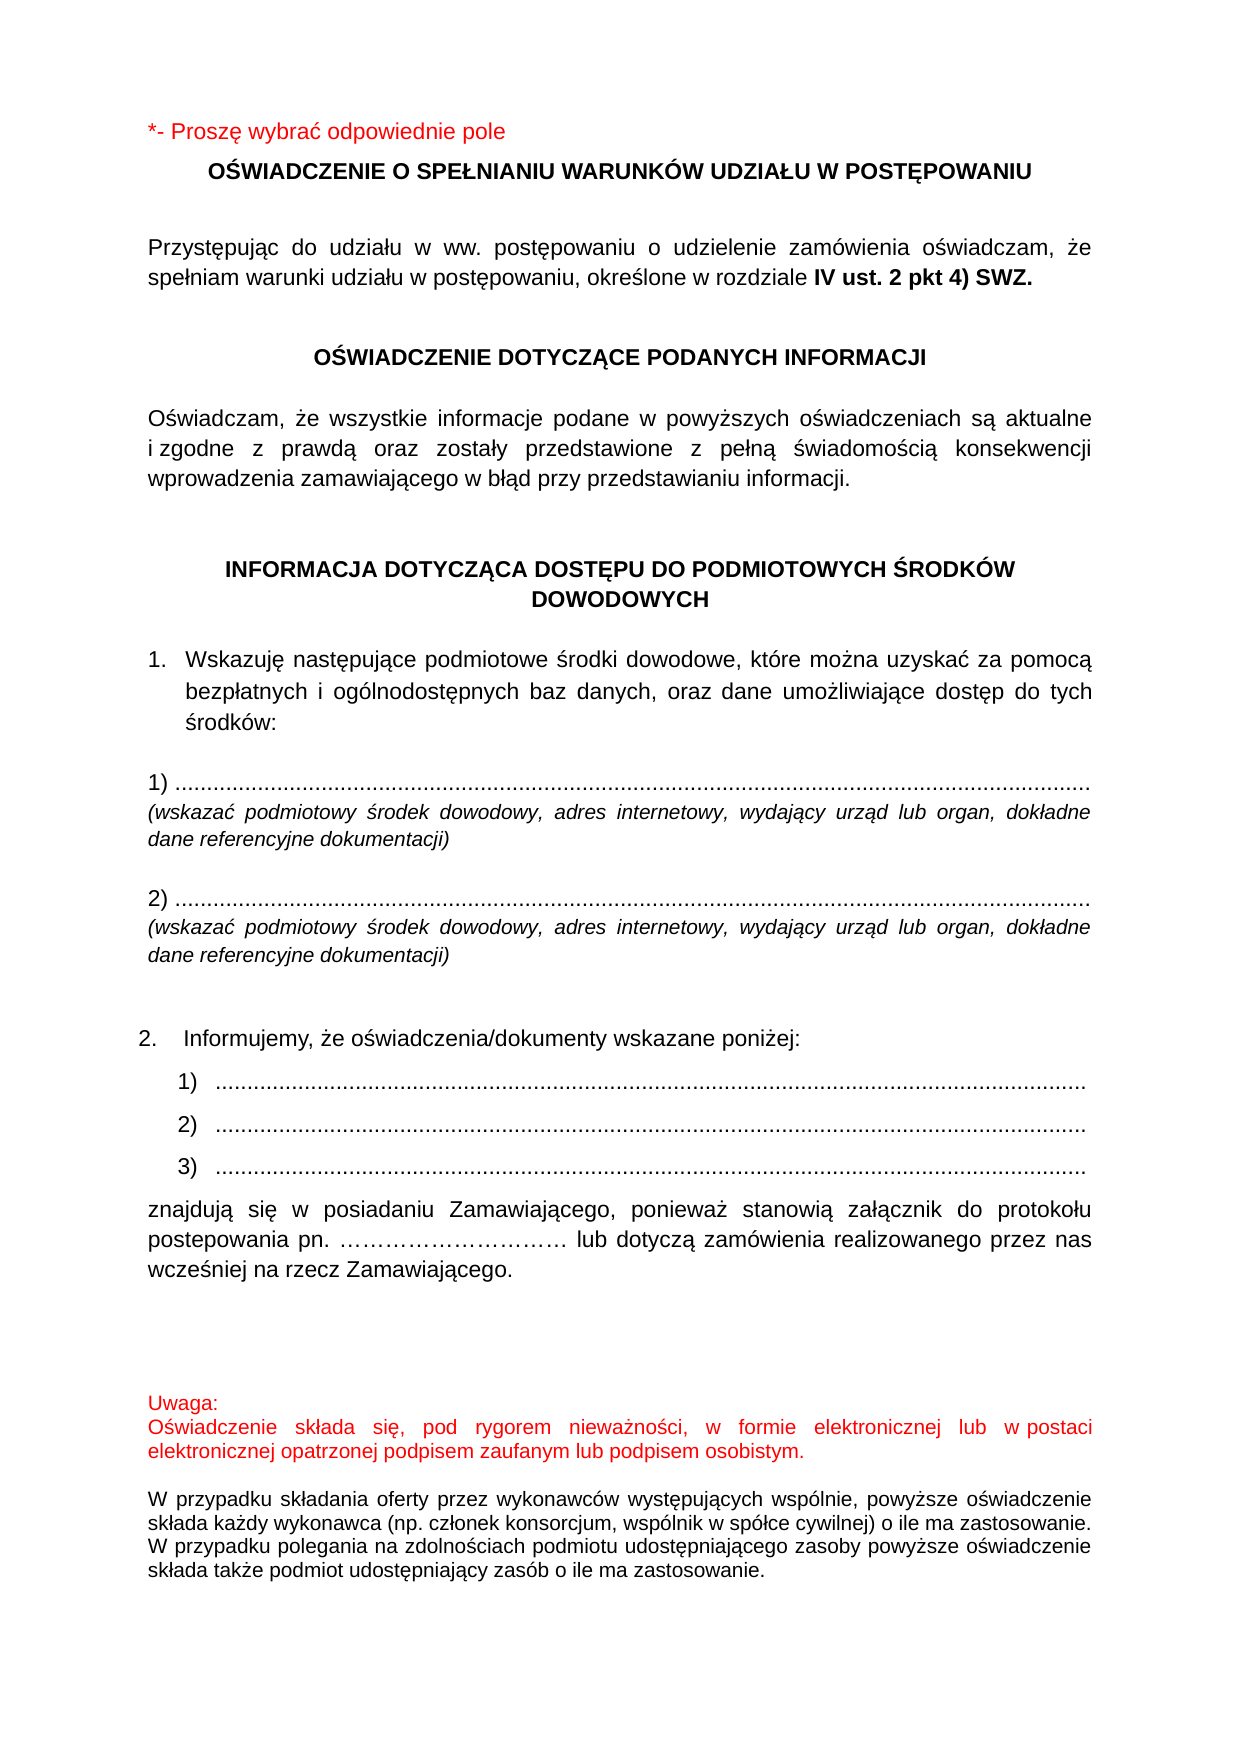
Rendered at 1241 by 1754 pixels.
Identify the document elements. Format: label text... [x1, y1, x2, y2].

text (wskazać podmiotowy środek dowodowy, adres internetowy, wydający urząd lub organ, dokładne dane referencyjne dokumentacji) [148, 915, 1092, 966]
list ......................................................................................................................................... [177, 1111, 1092, 1137]
list Informujemy, że oświadczenia/dokumenty wskazane poniżej: [148, 1025, 1092, 1051]
text *- Proszę wybrać odpowiednie pole [148, 118, 1092, 144]
text W przypadku polegania na zdolnościach podmiotu udostępniającego zasoby powyższe oświadczenie składa także podmiot udostępniający zasób o ile ma zastosowanie. [148, 1534, 1092, 1582]
list Wskazuję następujące podmiotowe środki dowodowe, które można uzyskać za pomocą bezpłatnych i ogólnodostępnych baz danych, oraz dane umożliwiające dostęp do tych środków: [148, 646, 1092, 735]
text Oświadczam, że wszystkie informacje podane w powyższych oświadczeniach są aktualne i zgodne z prawdą oraz zostały przedstawione z pełną świadomością konsekwencji wprowadzenia zamawiającego w błąd przy przedstawianiu informacji. [148, 405, 1092, 492]
text znajdują się w posiadaniu Zamawiającego, ponieważ stanowią załącznik do protokołu postepowania pn. ………………………… lub dotyczą zamówienia realizowanego przez nas wcześniej na rzecz Zamawiającego. [148, 1196, 1092, 1283]
text Oświadczenie składa się, pod rygorem nieważności, w formie elektronicznej lub w postaci elektronicznej opatrzonej podpisem zaufanym lub podpisem osobistym. [148, 1414, 1092, 1462]
text OŚWIADCZENIE O SPEŁNIANIU WARUNKÓW UDZIAŁU W POSTĘPOWANIU [148, 158, 1092, 184]
list ......................................................................................................................................... [177, 1153, 1092, 1179]
text Uwaga: [148, 1391, 1092, 1414]
text INFORMACJA DOTYCZĄCA DOSTĘPU DO PODMIOTOWYCH ŚRODKÓW DOWODOWYCH [148, 556, 1092, 612]
text 2) ................................................................................................................................................ [148, 885, 1092, 911]
text OŚWIADCZENIE DOTYCZĄCE PODANYCH INFORMACJI [148, 344, 1092, 371]
text 1) ................................................................................................................................................ [148, 769, 1092, 796]
text (wskazać podmiotowy środek dowodowy, adres internetowy, wydający urząd lub organ, dokładne dane referencyjne dokumentacji) [148, 799, 1092, 851]
text W przypadku składania oferty przez wykonawców występujących wspólnie, powyższe oświadczenie składa każdy wykonawca (np. członek konsorcjum, wspólnik w spółce cywilnej) o ile ma zastosowanie. [148, 1486, 1092, 1534]
text Przystępując do udziału w ww. postępowaniu o udzielenie zamówienia oświadczam, że spełniam warunki udziału w postępowaniu, określone w rozdziale IV ust. 2 pkt 4) SWZ. [148, 234, 1092, 291]
list ......................................................................................................................................... [177, 1068, 1092, 1094]
